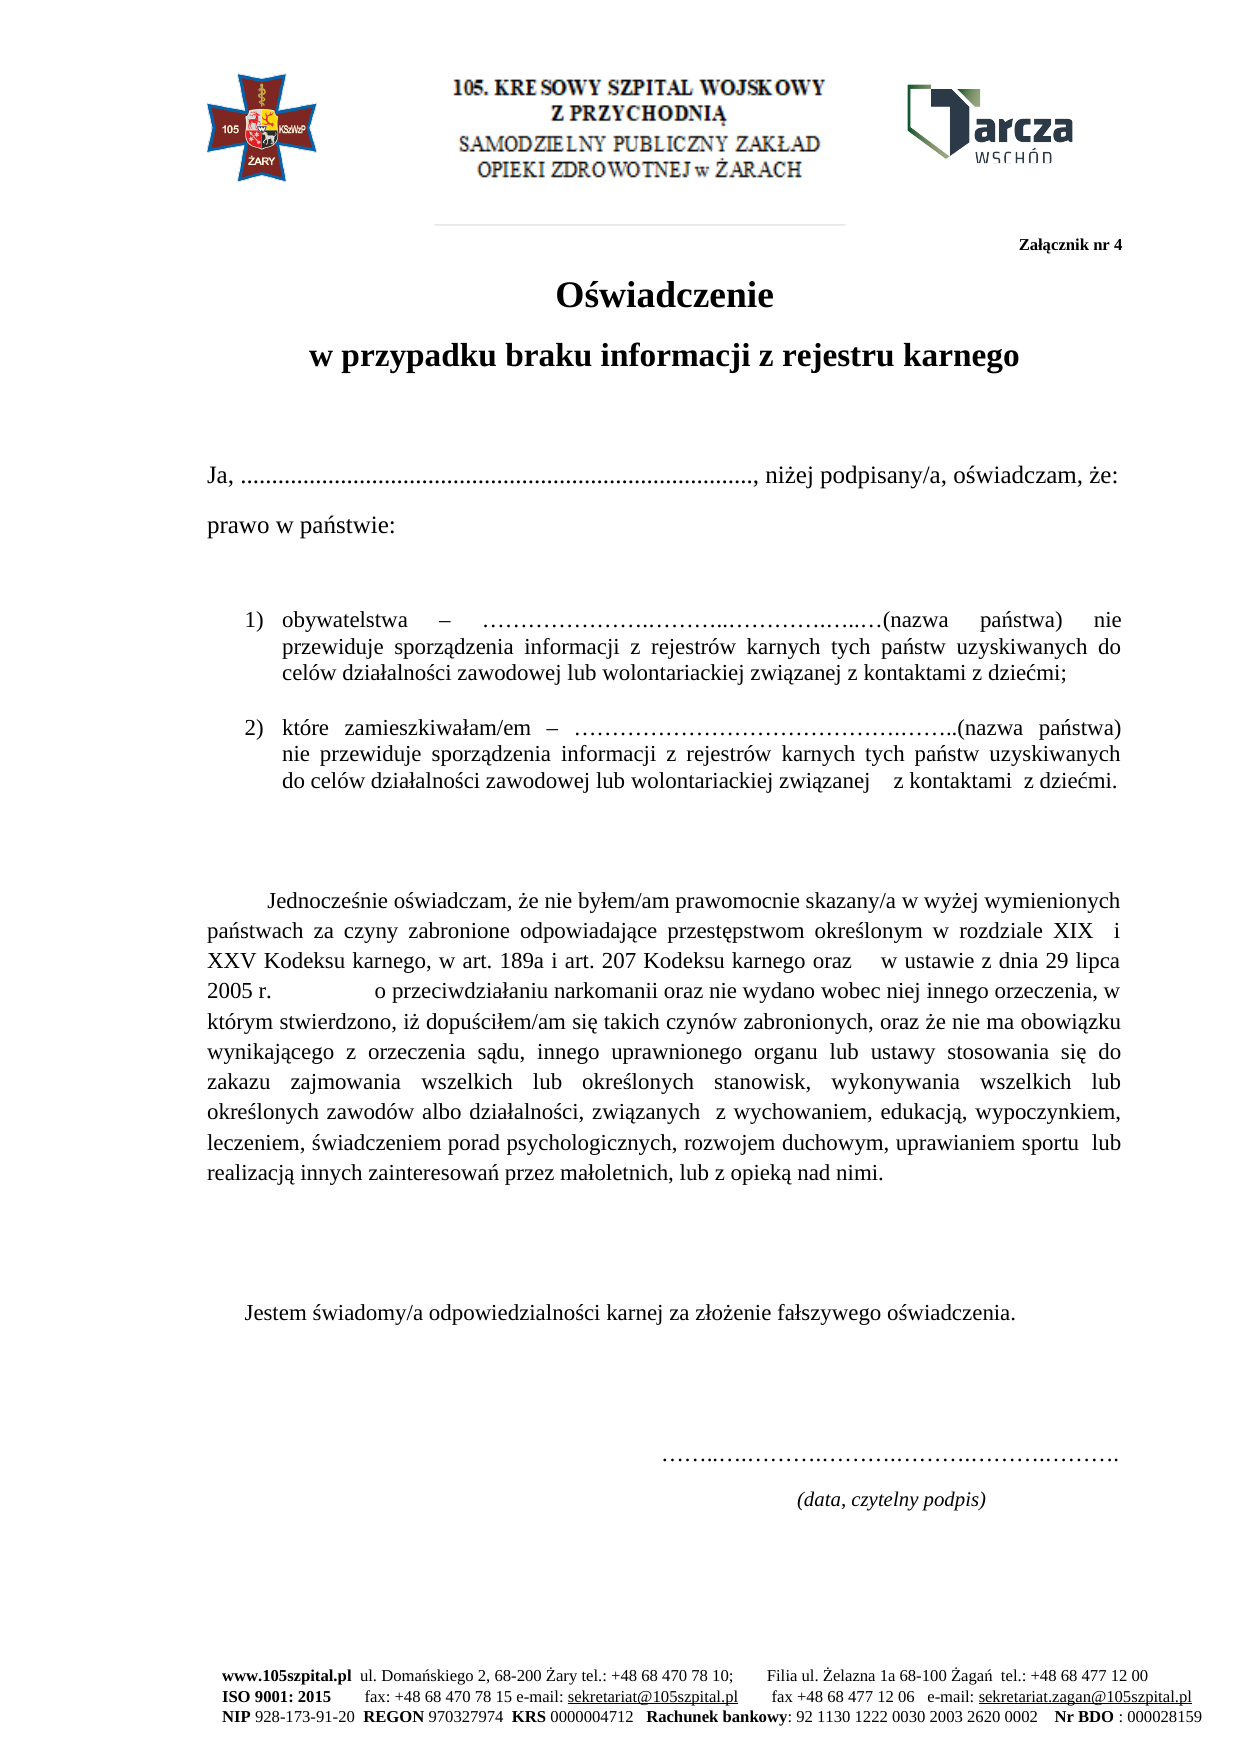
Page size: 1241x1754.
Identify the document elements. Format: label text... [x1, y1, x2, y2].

text Załącznik nr 4 [207, 235, 1122, 254]
picture [434, 64, 847, 227]
text prawo w państwie: [207, 510, 1122, 539]
picture [206, 73, 317, 182]
list obywatelstwa – ………………….………..………….…..…(nazwa państwa) nie przewiduje sporządzenia informacji z rejestrów karnych tych państw uzyskiwanych do celów działalności zawodowej lub wolontariackiej związanej z kontaktami z dziećmi; [244, 607, 1122, 686]
list które zamieszkiwałam/em – …………………………………….……..(nazwa państwa) nie przewiduje sporządzenia informacji z rejestrów karnych tych państw uzyskiwanych do celów działalności zawodowej lub wolontariackiej związanej z kontaktami z dziećmi. [244, 714, 1122, 793]
text Jednocześnie oświadczam, że nie byłem/am prawomocnie skazany/a w wyżej wymienionych państwach za czyny zabronione odpowiadające przestępstwom określonym w rozdziale XIX i XXV Kodeksu karnego, w art. 189a i art. 207 Kodeksu karnego oraz w ustawie z dnia 29 lipca 2005 r. o przeciwdziałaniu narkomanii oraz nie wydano wobec niej innego orzeczenia, w którym stwierdzono, iż dopuściłem/am się takich czynów zabronionych, oraz że nie ma obowiązku wynikającego z orzeczenia sądu, innego uprawnionego organu lub ustawy stosowania się do zakazu zajmowania wszelkich lub określonych stanowisk, wykonywania wszelkich lub określonych zawodów albo działalności, związanych z wychowaniem, edukacją, wypoczynkiem, leczeniem, świadczeniem porad psychologicznych, rozwojem duchowym, uprawianiem sportu lub realizacją innych zainteresowań przez małoletnich, lub z opieką nad nimi. [207, 887, 1122, 1185]
picture [906, 84, 1073, 163]
text (data, czytelny podpis) [207, 1487, 1122, 1511]
text Oświadczenie [207, 272, 1122, 315]
text w przypadku braku informacji z rejestru karnego [207, 335, 1122, 374]
text ……..….……….……….……….……….………. [207, 1440, 1122, 1466]
text Ja, .................................................................................., niżej podpisany/a, oświadczam, że: [207, 460, 1122, 489]
text Jestem świadomy/a odpowiedzialności karnej za złożenie fałszywego oświadczenia. [207, 1299, 1122, 1326]
